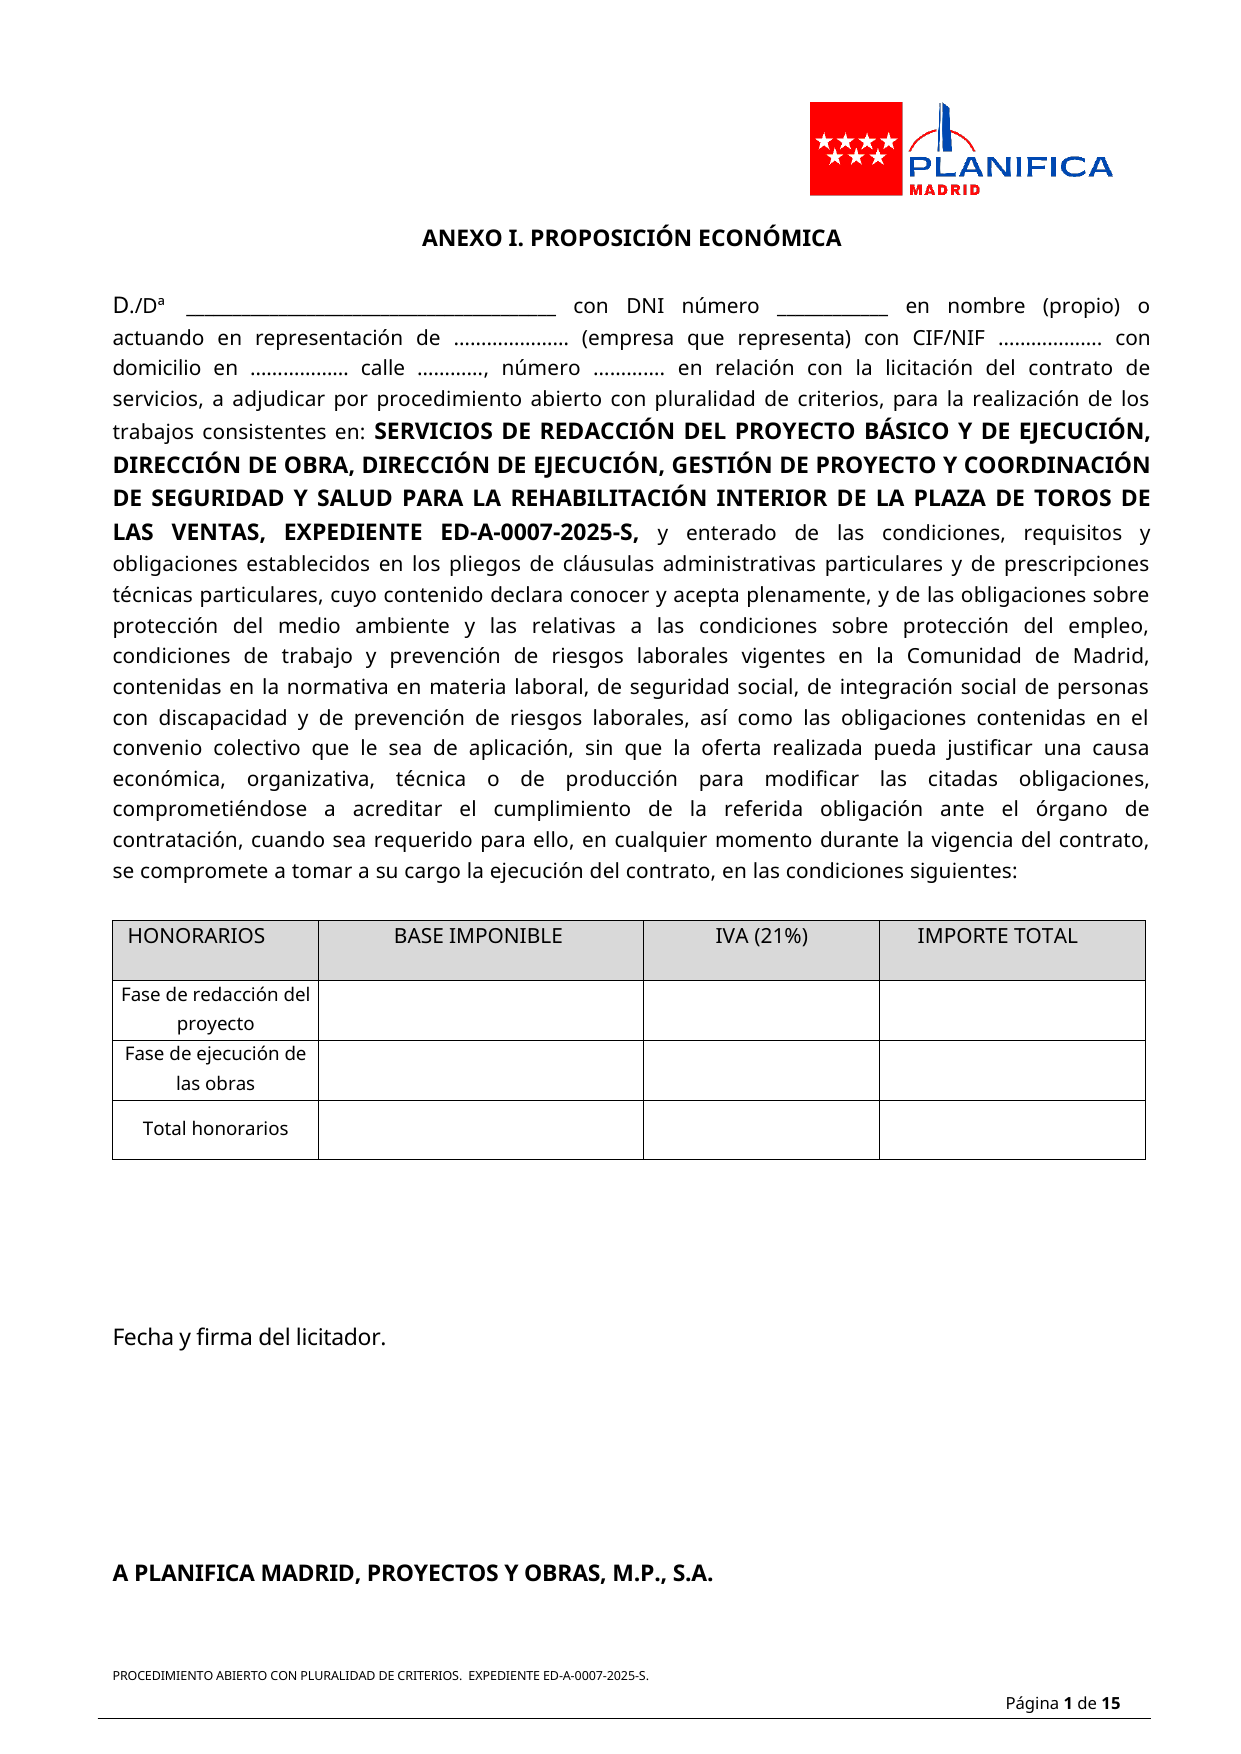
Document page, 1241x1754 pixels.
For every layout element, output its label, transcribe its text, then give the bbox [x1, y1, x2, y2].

table_cell [644, 1041, 879, 1099]
table_header BASE IMPONIBLE [319, 921, 643, 980]
table_cell [880, 1101, 1145, 1159]
subtitle ANEXO I. PROPOSICIÓN ECONÓMICA [112, 222, 1151, 253]
text D./Dª ________________________________________ con DNI número ____________ en nombre (propio) o actuando en representación de ………………… (empresa que representa) con CIF/NIF ………………. con domicilio en ……………… calle …………, número …………. en relación con la licitación del contrato de servicios, a adjudicar por procedimiento abierto con pluralidad de criterios, para la realización de los trabajos consistentes en: SERVICIOS DE REDACCIÓN DEL PROYECTO BÁSICO Y DE EJECUCIÓN, DIRECCIÓN DE OBRA, DIRECCIÓN DE EJECUCIÓN, GESTIÓN DE PROYECTO Y COORDINACIÓN DE SEGURIDAD Y SALUD PARA LA REHABILITACIÓN INTERIOR DE LA PLAZA DE TOROS DE LAS VENTAS, EXPEDIENTE ED-A-0007-2025-S, y enterado de las condiciones, requisitos y obligaciones establecidos en los pliegos de cláusulas administrativas particulares y de prescripciones técnicas particulares, cuyo contenido declara conocer y acepta plenamente, y de las obligaciones sobre protección del medio ambiente y las relativas a las condiciones sobre protección del empleo, condiciones de trabajo y prevención de riesgos laborales vigentes en la Comunidad de Madrid, contenidas en la normativa en materia laboral, de seguridad social, de integración social de personas con discapacidad y de prevención de riesgos laborales, así como las obligaciones contenidas en el convenio colectivo que le sea de aplicación, sin que la oferta realizada pueda justificar una causa económica, organizativa, técnica o de producción para modificar las citadas obligaciones, comprometiéndose a acreditar el cumplimiento de la referida obligación ante el órgano de contratación, cuando sea requerido para ello, en cualquier momento durante la vigencia del contrato, se compromete a tomar a su cargo la ejecución del contrato, en las condiciones siguientes: [112, 289, 1151, 884]
table_header IMPORTE TOTAL [880, 921, 1145, 980]
table_header IVA (21%) [644, 921, 879, 980]
table_cell [319, 1041, 643, 1099]
text A PLANIFICA MADRID, PROYECTOS Y OBRAS, M.P., S.A. [112, 1557, 1151, 1589]
table_cell [319, 1101, 643, 1159]
table_cell [880, 981, 1145, 1040]
table_header HONORARIOS [113, 921, 318, 980]
text Fecha y firma del licitador. [112, 1321, 1140, 1352]
table_cell [880, 1041, 1145, 1099]
table_cell Total honorarios [113, 1101, 318, 1159]
picture [809, 101, 1122, 196]
table_cell Fase de ejecución de las obras [113, 1041, 318, 1099]
table_cell [319, 981, 643, 1040]
table_cell [644, 981, 879, 1040]
table_cell Fase de redacción del proyecto [113, 981, 318, 1040]
table_cell [644, 1101, 879, 1159]
